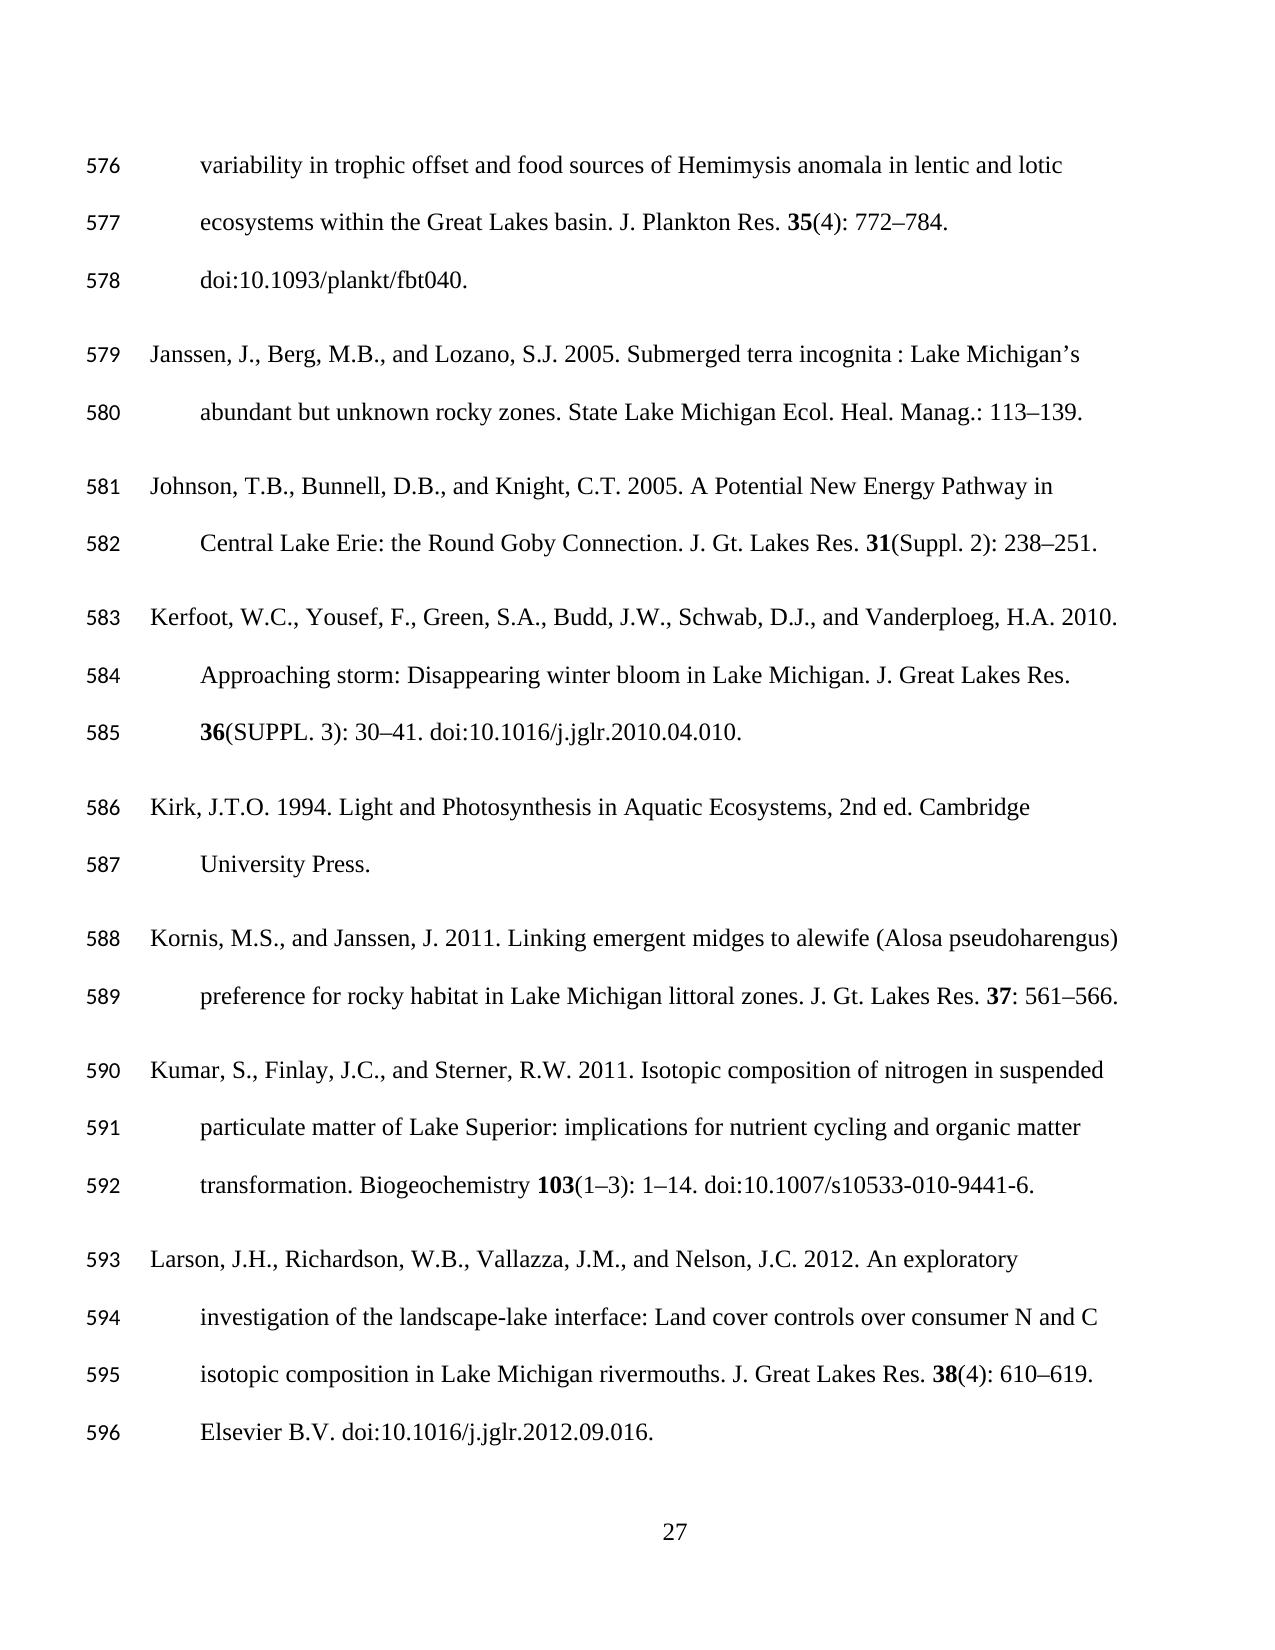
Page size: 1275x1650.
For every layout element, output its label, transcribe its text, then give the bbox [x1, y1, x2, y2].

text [150, 150, 1125, 294]
text Kerfoot, W.C., Yousef, F., Green, S.A., Budd, J.W., Schwab, D.J., and Vanderploeg, H.A. 2010. Approaching storm: Disappearing winter bloom in Lake Michigan. J. Great Lakes Res. 36(SUPPL. 3): 30–41. doi:10.1016/j.jglr.2010.04.010. [150, 602, 1125, 746]
text Kornis, M.S., and Janssen, J. 2011. Linking emergent midges to alewife (Alosa pseudoharengus) preference for rocky habitat in Lake Michigan littoral zones. J. Gt. Lakes Res. 37: 561–566. [150, 923, 1125, 1009]
text Johnson, T.B., Bunnell, D.B., and Knight, C.T. 2005. A Potential New Energy Pathway in Central Lake Erie: the Round Goby Connection. J. Gt. Lakes Res. 31(Suppl. 2): 238–251. [150, 471, 1125, 557]
text Kumar, S., Finlay, J.C., and Sterner, R.W. 2011. Isotopic composition of nitrogen in suspended particulate matter of Lake Superior: implications for nutrient cycling and organic matter transformation. Biogeochemistry 103(1–3): 1–14. doi:10.1007/s10533-010-9441-6. [150, 1055, 1125, 1199]
text Kirk, J.T.O. 1994. Light and Photosynthesis in Aquatic Ecosystems, 2nd ed. Cambridge University Press. [150, 792, 1125, 878]
text Janssen, J., Berg, M.B., and Lozano, S.J. 2005. Submerged terra incognita : Lake Michigan’s abundant but unknown rocky zones. State Lake Michigan Ecol. Heal. Manag.: 113–139. [150, 339, 1125, 425]
text Larson, J.H., Richardson, W.B., Vallazza, J.M., and Nelson, J.C. 2012. An exploratory investigation of the landscape-lake interface: Land cover controls over consumer N and C isotopic composition in Lake Michigan rivermouths. J. Great Lakes Res. 38(4): 610–619. Elsevier B.V. doi:10.1016/j.jglr.2012.09.016. [150, 1244, 1125, 1445]
